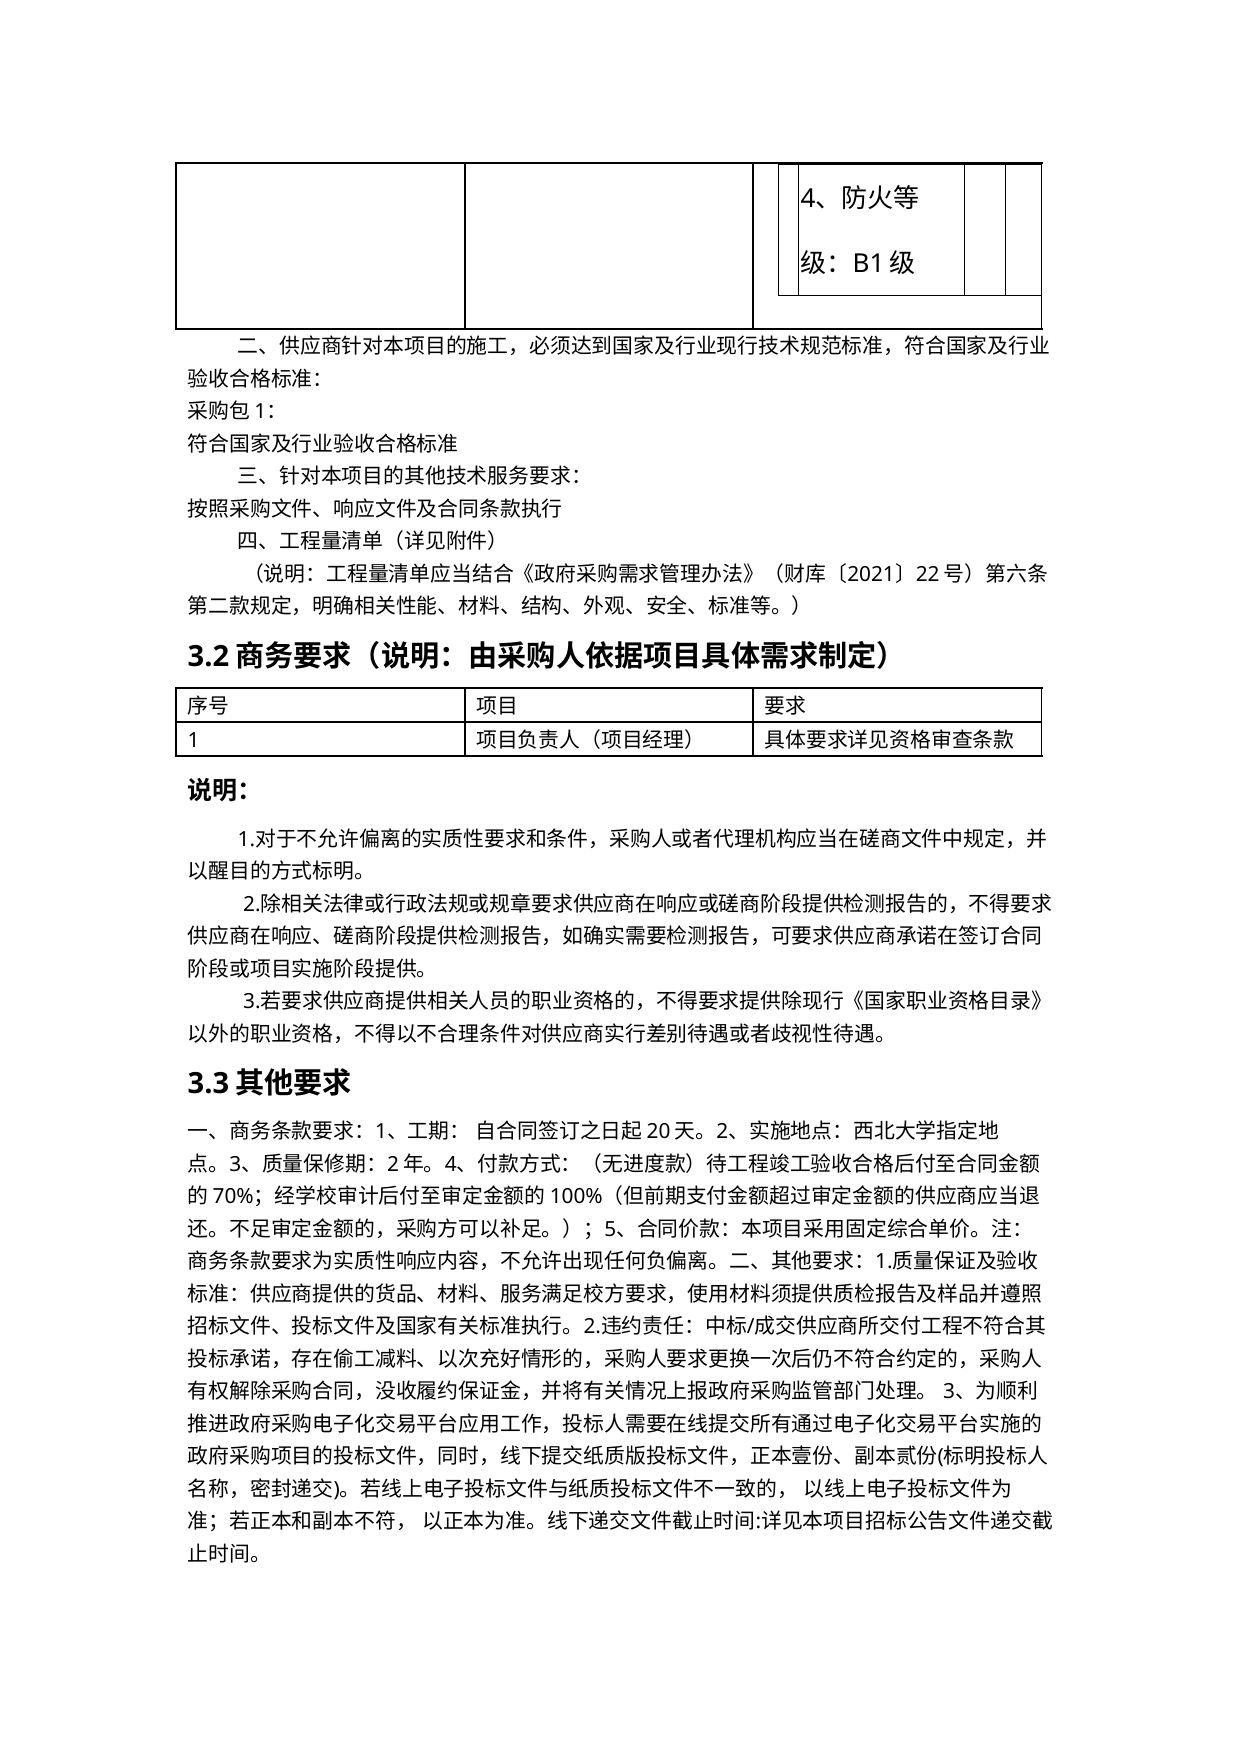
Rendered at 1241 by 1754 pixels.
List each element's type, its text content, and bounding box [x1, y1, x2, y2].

text 四、工程量清单（详见附件） [187, 525, 1053, 557]
text 按照采购文件、响应文件及合同条款执行 [187, 492, 1053, 525]
text （说明：工程量清单应当结合《政府采购需求管理办法》（财库〔2021〕22号）第六条第二款规定，明确相关性能、材料、结构、外观、安全、标准等。） [187, 557, 1053, 622]
table_header 要求 [754, 689, 1041, 721]
text 2.除相关法律或行政法规或规章要求供应商在响应或磋商阶段提供检测报告的，不得要求供应商在响应、磋商阶段提供检测报告，如确实需要检测报告，可要求供应商承诺在签订合同阶段或项目实施阶段提供。 [187, 887, 1053, 984]
table_header 序号 [177, 689, 464, 721]
text 3.若要求供应商提供相关人员的职业资格的，不得要求提供除现行《国家职业资格目录》以外的职业资格，不得以不合理条件对供应商实行差别待遇或者歧视性待遇。 [187, 984, 1053, 1049]
text 说明： [187, 757, 1053, 822]
table_header 项目 [466, 689, 752, 721]
text 三、针对本项目的其他技术服务要求： [187, 460, 1053, 492]
table_cell 具体要求详见资格审查条款 [754, 723, 1041, 755]
text 3.3其他要求 [187, 1049, 1053, 1114]
text 一、商务条款要求：1、工期： 自合同签订之日起20天。2、实施地点：西北大学指定地点。3、质量保修期：2年。4、付款方式：（无进度款）待工程竣工验收合格后付至合同金额的70%；经学校审计后付至审定金额的100%（但前期支付金额超过审定金额的供应商应当退还。不足审定金额的，采购方可以补足。）；5、合同价款：本项目采用固定综合单价。注：商务条款要求为实质性响应内容，不允许出现任何负偏离。二、其他要求：1.质量保证及验收标准：供应商提供的货品、材料、服务满足校方要求，使用材料须提供质检报告及样品并遵照招标文件、投标文件及国家有关标准执行。2.违约责任：中标/成交供应商所交付工程不符合其投标承诺，存在偷工减料、以次充好情形的，采购人要求更换一次后仍不符合约定的，采购人有权解除采购合同，没收履约保证金，并将有关情况上报政府采购监管部门处理。 3、为顺利推进政府采购电子化交易平台应用工作，投标人需要在线提交所有通过电子化交易平台实施的政府采购项目的投标文件，同时，线下提交纸质版投标文件，正本壹份、副本贰份(标明投标人名称，密封递交)。若线上电子投标文件与纸质投标文件不一致的， 以线上电子投标文件为准；若正本和副本不符， 以正本为准。线下递交文件截止时间:详见本项目招标公告文件递交截止时间。 [187, 1114, 1053, 1569]
text 符合国家及行业验收合格标准 [187, 427, 1053, 460]
table_cell [466, 164, 752, 328]
text 1.对于不允许偏离的实质性要求和条件，采购人或者代理机构应当在磋商文件中规定，并以醒目的方式标明。 [187, 822, 1053, 887]
text 采购包1： [187, 395, 1053, 427]
text 二、供应商针对本项目的施工，必须达到国家及行业现行技术规范标准，符合国家及行业验收合格标准： [187, 330, 1053, 395]
text 3.2商务要求（说明：由采购人依据项目具体需求制定） [187, 622, 1053, 687]
table_cell 1 [177, 723, 464, 755]
table_cell 项目负责人（项目经理） [466, 723, 752, 755]
table_cell 5 [177, 164, 464, 328]
table_cell 工程量： [754, 164, 1041, 328]
